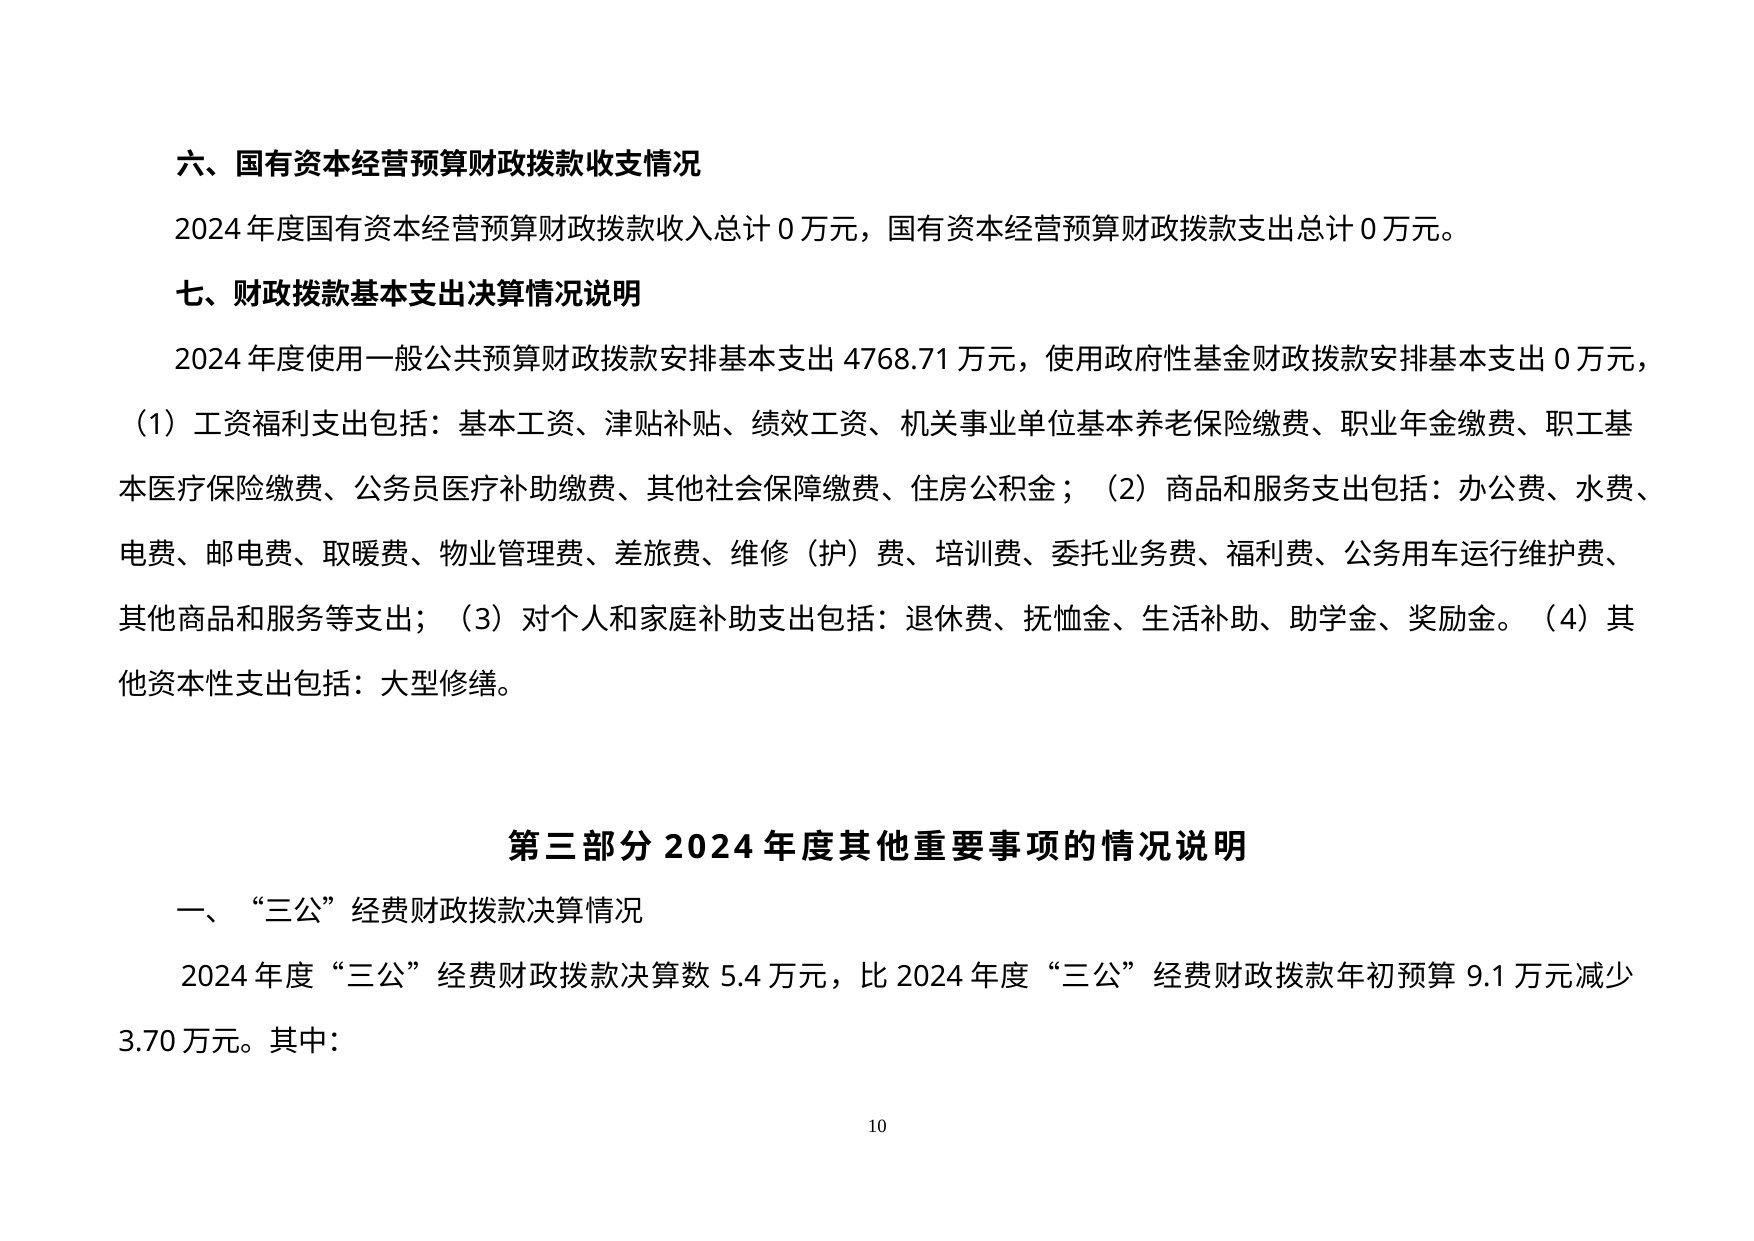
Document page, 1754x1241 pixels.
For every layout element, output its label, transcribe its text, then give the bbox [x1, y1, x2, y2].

text 一、“三公”经费财政拨款决算情况 [118, 877, 1636, 942]
text 六、国有资本经营预算财政拨款收支情况 [118, 129, 1636, 194]
text 2024年度“三公”经费财政拨款决算数5.4万元，比2024年度“三公”经费财政拨款年初预算9.1万元减少3.70万元。其中： [118, 942, 1636, 1072]
text 2024年度国有资本经营预算财政拨款收入总计0万元，国有资本经营预算财政拨款支出总计0万元。 [118, 194, 1636, 259]
text 2024年度使用一般公共预算财政拨款安排基本支出4768.71万元，使用政府性基金财政拨款安排基本支出0万元，（1）工资福利支出包括：基本工资、津贴补贴、绩效工资、机关事业单位基本养老保险缴费、职业年金缴费、职工基本医疗保险缴费、公务员医疗补助缴费、其他社会保障缴费、住房公积金；（2）商品和服务支出包括：办公费、水费、电费、邮电费、取暖费、物业管理费、差旅费、维修（护）费、培训费、委托业务费、福利费、公务用车运行维护费、其他商品和服务等支出；（3）对个人和家庭补助支出包括：退休费、抚恤金、生活补助、助学金、奖励金。（4）其他资本性支出包括：大型修缮。 [118, 324, 1636, 714]
text 第三部分2024年度其他重要事项的情况说明 [118, 812, 1636, 877]
text 七、财政拨款基本支出决算情况说明 [118, 259, 1636, 324]
